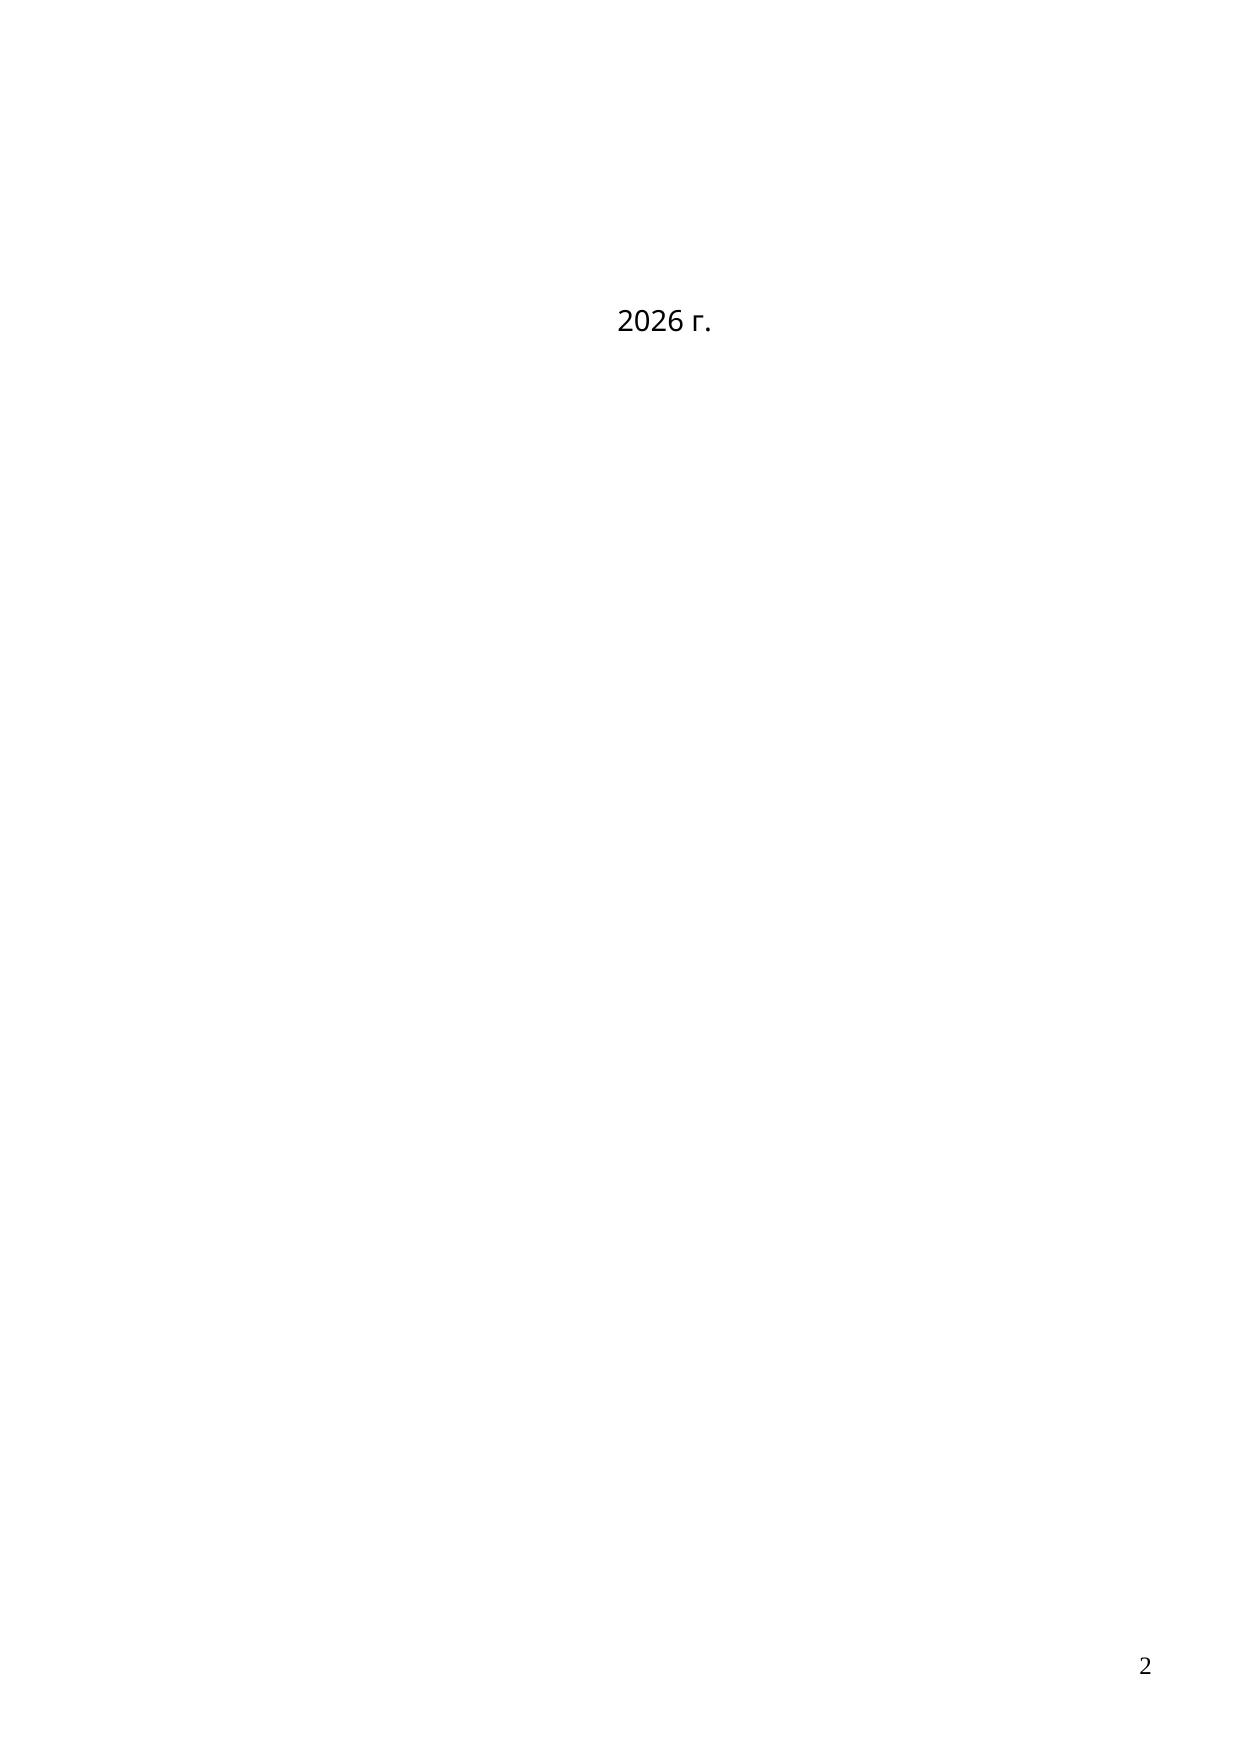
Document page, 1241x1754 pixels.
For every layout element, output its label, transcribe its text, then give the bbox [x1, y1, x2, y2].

text 2026 г. [177, 301, 1152, 340]
